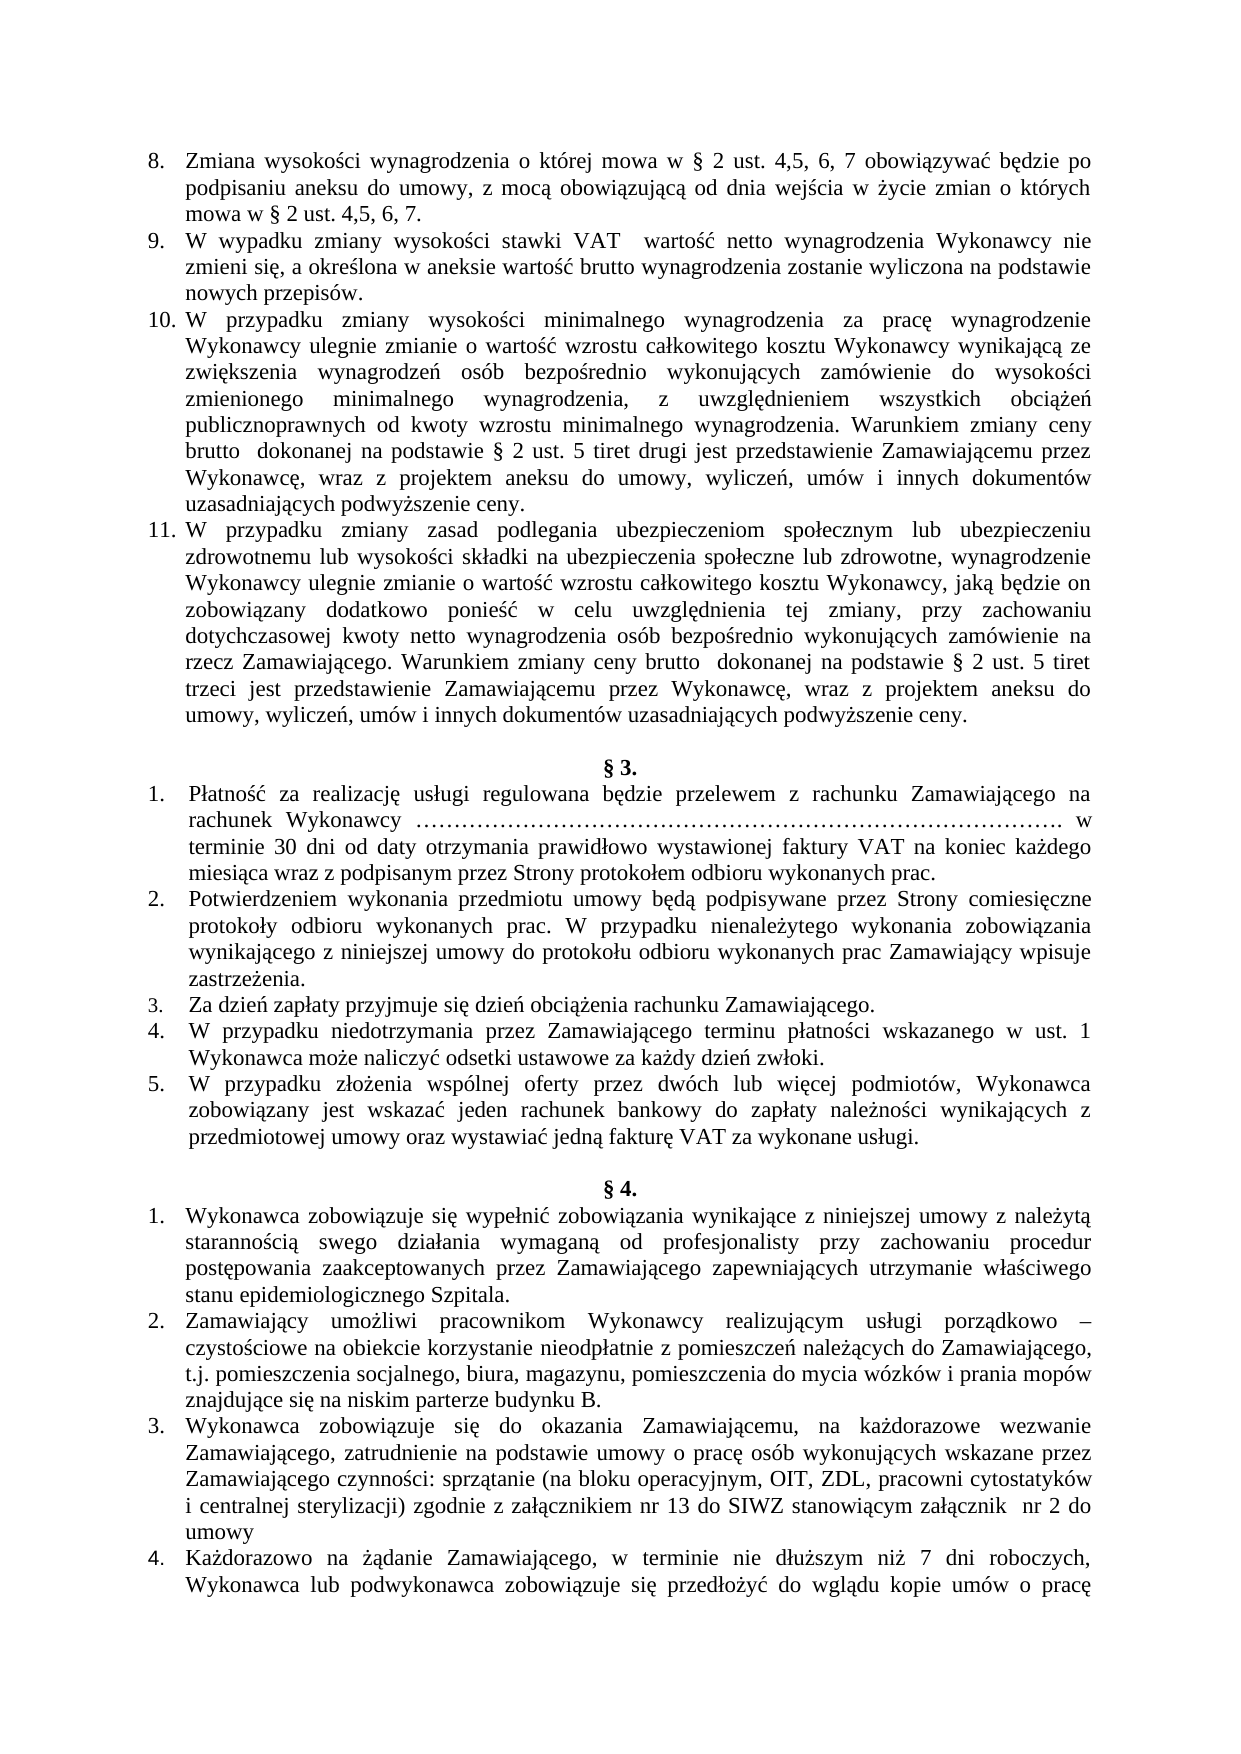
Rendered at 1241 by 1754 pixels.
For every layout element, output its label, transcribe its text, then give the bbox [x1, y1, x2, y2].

list W przypadku złożenia wspólnej oferty przez dwóch lub więcej podmiotów, Wykonawca zobowiązany jest wskazać jeden rachunek bankowy do zapłaty należności wynikających z przedmiotowej umowy oraz wystawiać jedną fakturę VAT za wykonane usługi. [148, 1070, 1093, 1149]
list Zmiana wysokości wynagrodzenia o której mowa w § 2 ust. 4,5, 6, 7 obowiązywać będzie po podpisaniu aneksu do umowy, z mocą obowiązującą od dnia wejścia w życie zmian o których mowa w § 2 ust. 4,5, 6, 7. [148, 148, 1093, 227]
list Zamawiający umożliwi pracownikom Wykonawcy realizującym usługi porządkowo – czystościowe na obiekcie korzystanie nieodpłatnie z pomieszczeń należących do Zamawiającego, t.j. pomieszczenia socjalnego, biura, magazynu, pomieszczenia do mycia wózków i prania mopów znajdujące się na niskim parterze budynku B. [148, 1307, 1093, 1413]
list Wykonawca zobowiązuje się do okazania Zamawiającemu, na każdorazowe wezwanie Zamawiającego, zatrudnienie na podstawie umowy o pracę osób wykonujących wskazane przez Zamawiającego czynności: sprzątanie (na bloku operacyjnym, OIT, ZDL, pracowni cytostatyków i centralnej sterylizacji) zgodnie z załącznikiem nr 13 do SIWZ stanowiącym załącznik nr 2 do umowy [148, 1413, 1093, 1544]
list W wypadku zmiany wysokości stawki VAT wartość netto wynagrodzenia Wykonawcy nie zmieni się, a określona w aneksie wartość brutto wynagrodzenia zostanie wyliczona na podstawie nowych przepisów. [148, 227, 1093, 306]
list Potwierdzeniem wykonania przedmiotu umowy będą podpisywane przez Strony comiesięczne protokoły odbioru wykonanych prac. W przypadku nienależytego wykonania zobowiązania wynikającego z niniejszej umowy do protokołu odbioru wykonanych prac Zamawiający wpisuje zastrzeżenia. [148, 886, 1093, 991]
text § 3. [148, 754, 1093, 780]
list Płatność za realizację usługi regulowana będzie przelewem z rachunku Zamawiającego na rachunek Wykonawcy …………………………………………………………………………. w terminie 30 dni od daty otrzymania prawidłowo wystawionej faktury VAT na koniec każdego miesiąca wraz z podpisanym przez Strony protokołem odbioru wykonanych prac. [148, 780, 1093, 886]
list W przypadku zmiany wysokości minimalnego wynagrodzenia za pracę wynagrodzenie Wykonawcy ulegnie zmianie o wartość wzrostu całkowitego kosztu Wykonawcy wynikającą ze zwiększenia wynagrodzeń osób bezpośrednio wykonujących zamówienie do wysokości zmienionego minimalnego wynagrodzenia, z uwzględnieniem wszystkich obciążeń publicznoprawnych od kwoty wzrostu minimalnego wynagrodzenia. Warunkiem zmiany ceny brutto dokonanej na podstawie § 2 ust. 5 tiret drugi jest przedstawienie Zamawiającemu przez Wykonawcę, wraz z projektem aneksu do umowy, wyliczeń, umów i innych dokumentów uzasadniających podwyższenie ceny. [148, 306, 1093, 517]
list Za dzień zapłaty przyjmuje się dzień obciążenia rachunku Zamawiającego. [148, 991, 1093, 1017]
text § 4. [148, 1175, 1093, 1202]
list Wykonawca zobowiązuje się wypełnić zobowiązania wynikające z niniejszej umowy z należytą starannością swego działania wymaganą od profesjonalisty przy zachowaniu procedur postępowania zaakceptowanych przez Zamawiającego zapewniających utrzymanie właściwego stanu epidemiologicznego Szpitala. [148, 1202, 1093, 1307]
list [148, 1544, 1093, 1597]
list W przypadku zmiany zasad podlegania ubezpieczeniom społecznym lub ubezpieczeniu zdrowotnemu lub wysokości składki na ubezpieczenia społeczne lub zdrowotne, wynagrodzenie Wykonawcy ulegnie zmianie o wartość wzrostu całkowitego kosztu Wykonawcy, jaką będzie on zobowiązany dodatkowo ponieść w celu uwzględnienia tej zmiany, przy zachowaniu dotychczasowej kwoty netto wynagrodzenia osób bezpośrednio wykonujących zamówienie na rzecz Zamawiającego. Warunkiem zmiany ceny brutto dokonanej na podstawie § 2 ust. 5 tiret trzeci jest przedstawienie Zamawiającemu przez Wykonawcę, wraz z projektem aneksu do umowy, wyliczeń, umów i innych dokumentów uzasadniających podwyższenie ceny. [148, 517, 1093, 727]
list W przypadku niedotrzymania przez Zamawiającego terminu płatności wskazanego w ust. 1 Wykonawca może naliczyć odsetki ustawowe za każdy dzień zwłoki. [148, 1017, 1093, 1070]
